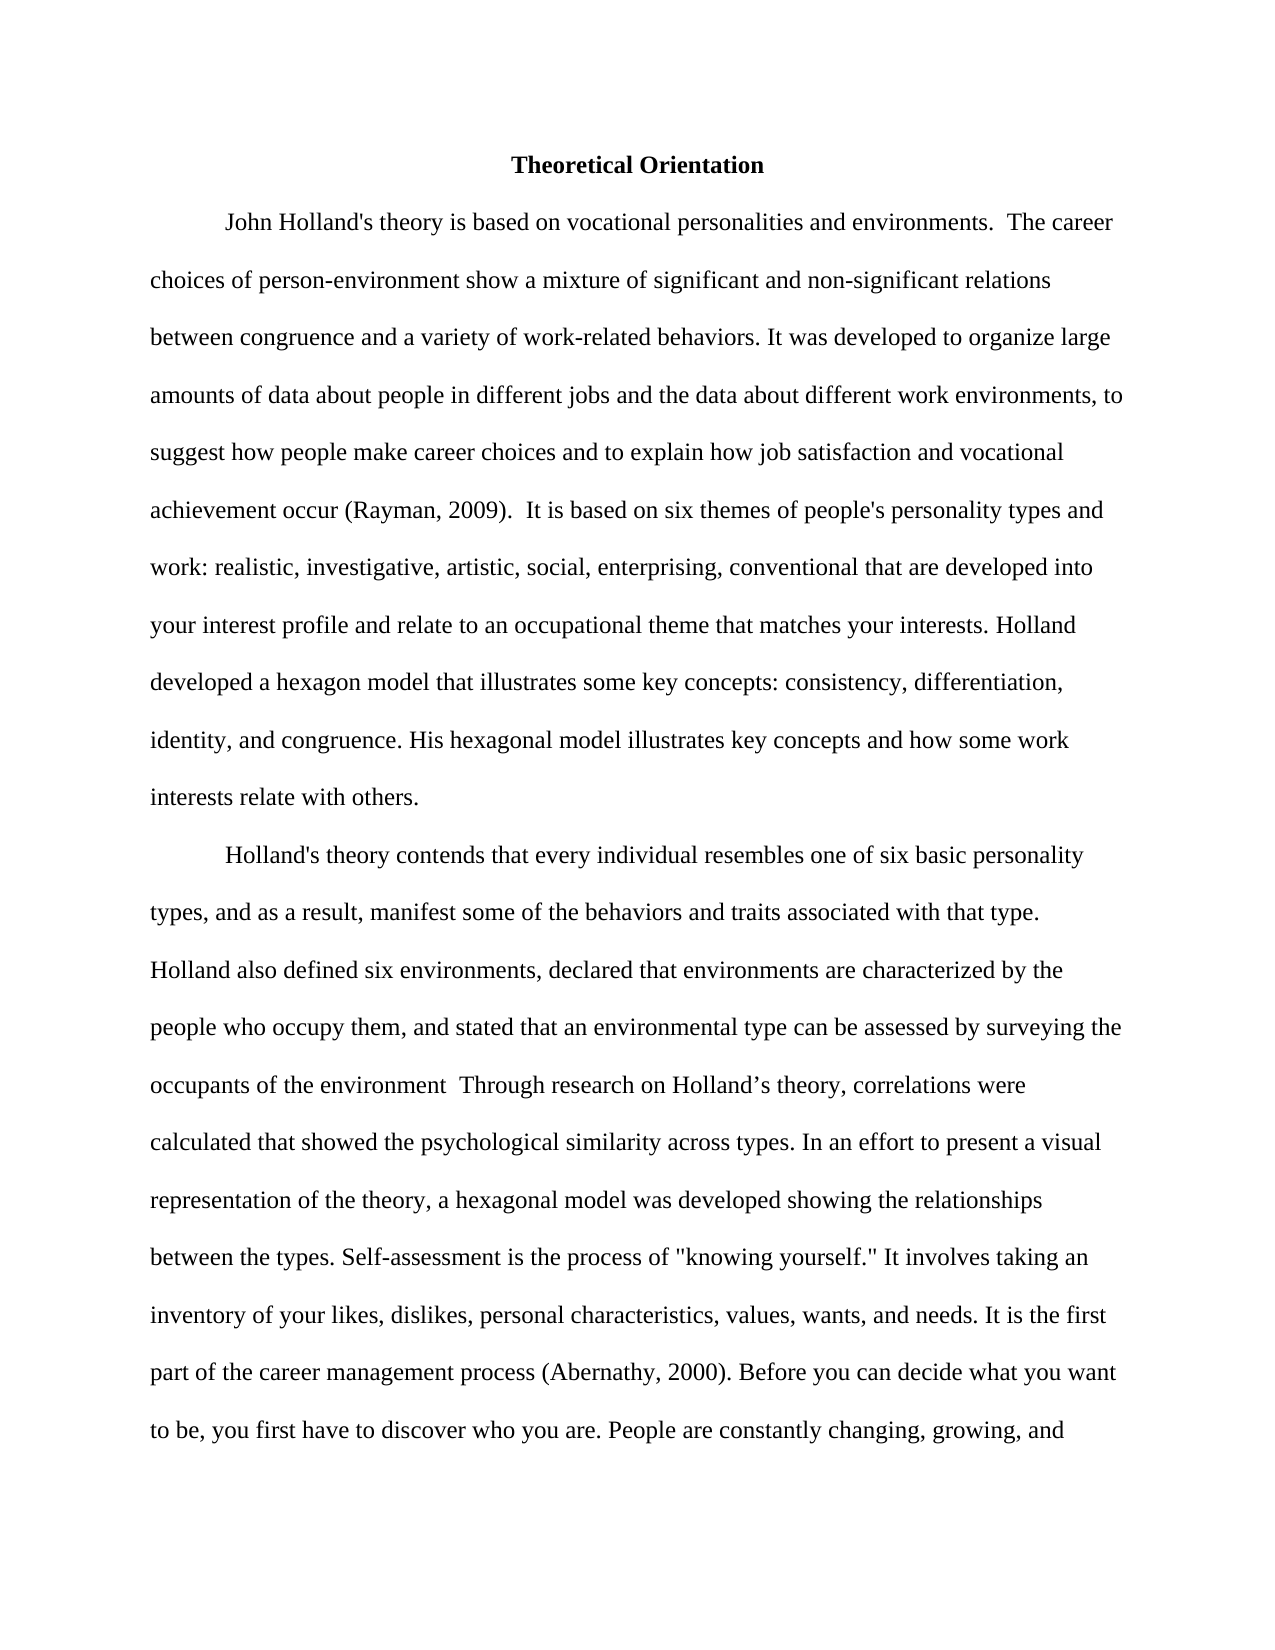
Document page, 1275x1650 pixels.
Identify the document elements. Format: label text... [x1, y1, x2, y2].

text John Holland's theory is based on vocational personalities and environments. The career choices of person-environment show a mixture of significant and non-significant relations between congruence and a variety of work-related behaviors. It was developed to organize large amounts of data about people in different jobs and the data about different work environments, to suggest how people make career choices and to explain how job satisfaction and vocational achievement occur (Rayman, 2009). It is based on six themes of people's personality types and work: realistic, investigative, artistic, social, enterprising, conventional that are developed into your interest profile and relate to an occupational theme that matches your interests. Holland developed a hexagon model that illustrates some key concepts: consistency, differentiation, identity, and congruence. His hexagonal model illustrates key concepts and how some work interests relate with others. [150, 207, 1125, 811]
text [150, 840, 1125, 1444]
text Theoretical Orientation [150, 150, 1125, 179]
